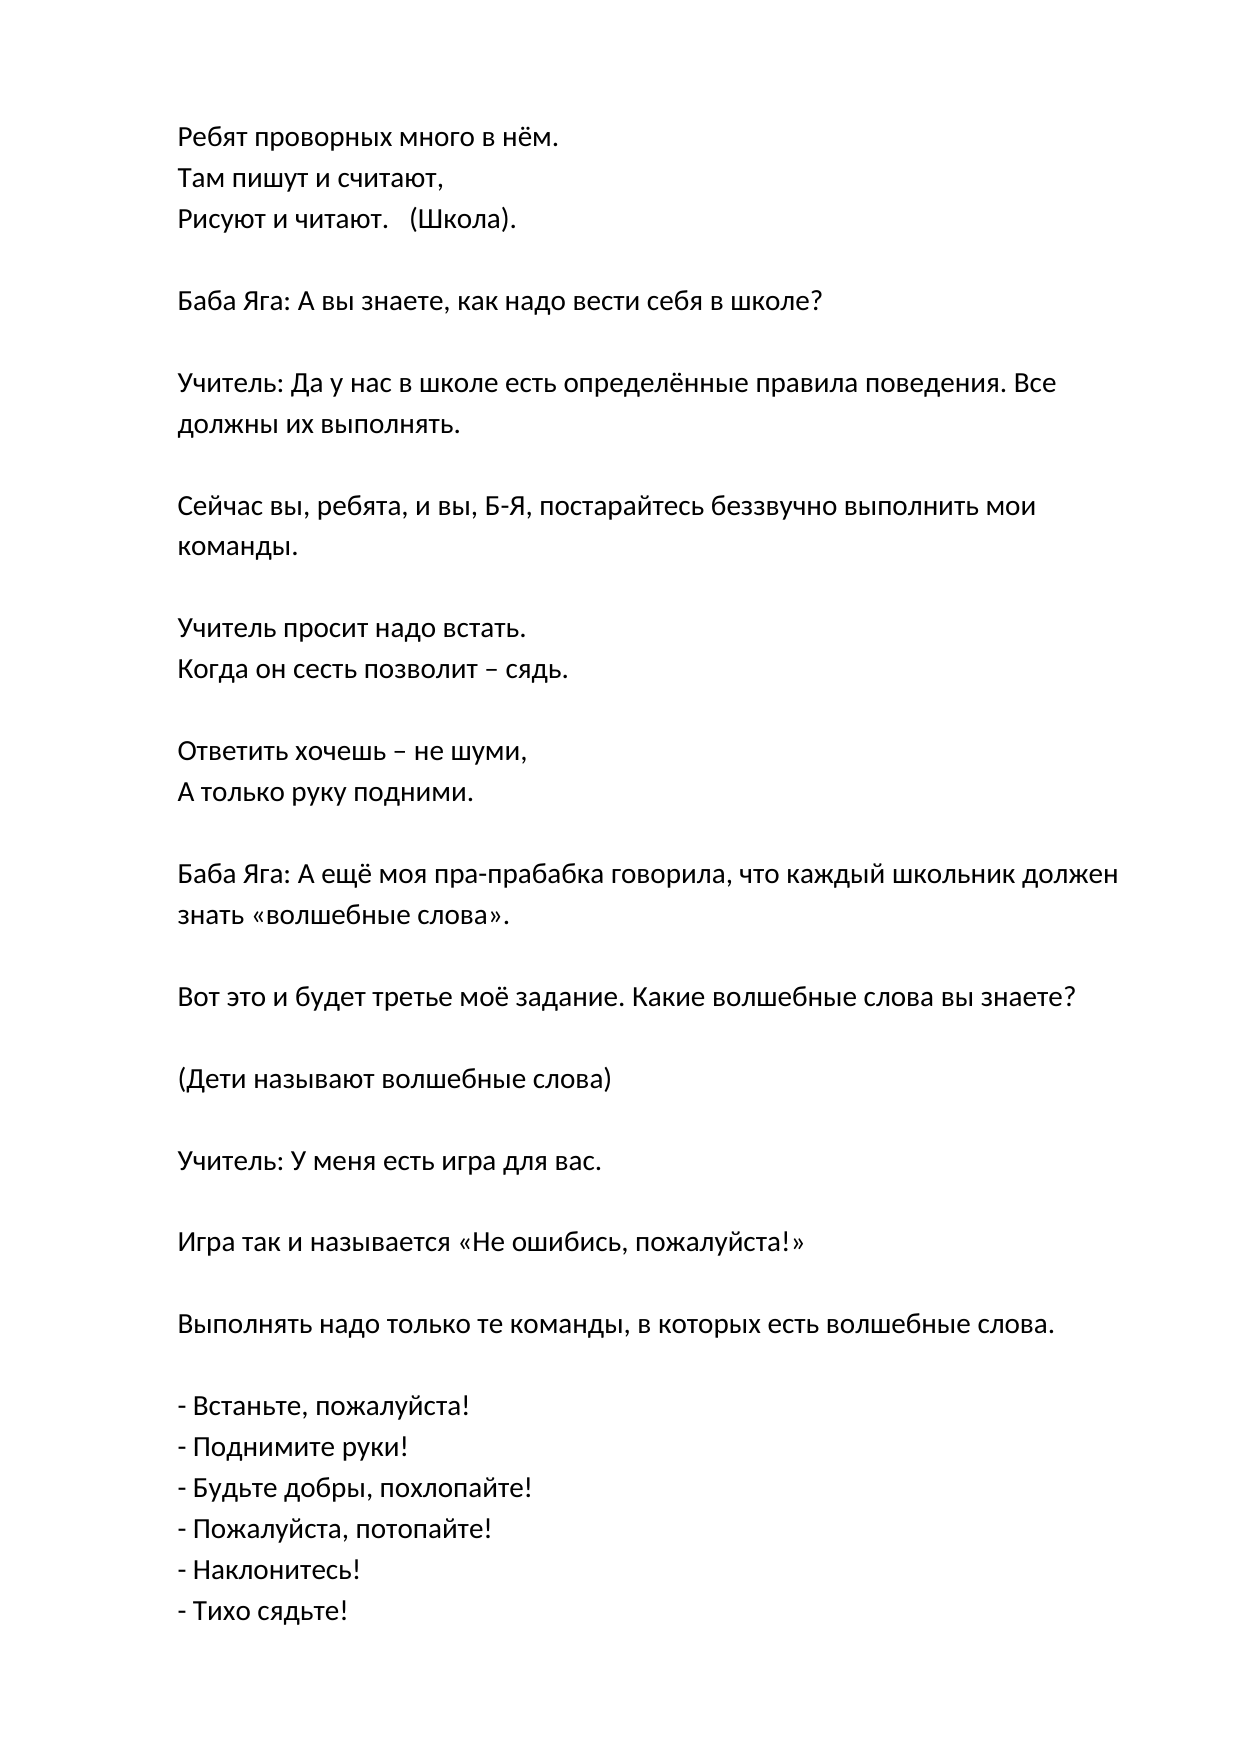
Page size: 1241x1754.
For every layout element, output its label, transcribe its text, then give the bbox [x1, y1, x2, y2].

text - Поднимите руки! [177, 1428, 1152, 1464]
text - Будьте добры, похлопайте! [177, 1469, 1152, 1505]
text А только руку подними. [177, 773, 1152, 809]
text Ответить хочешь – не шуми, [177, 732, 1152, 768]
text Там пишут и считают, [177, 159, 1152, 195]
text - Тихо сядьте! [177, 1592, 1152, 1627]
text Баба Яга: А ещё моя пра-прабабка говорила, что каждый школьник должен знать «волшебные слова». [177, 855, 1152, 932]
text Когда он сесть позволит – сядь. [177, 650, 1152, 686]
text (Дети называют волшебные слова) [177, 1060, 1152, 1095]
text Учитель просит надо встать. [177, 609, 1152, 645]
text Игра так и называется «Не ошибись, пожалуйста!» [177, 1223, 1152, 1259]
text Учитель: Да у нас в школе есть определённые правила поведения. Все должны их выполнять. [177, 364, 1152, 440]
text Ребят проворных много в нём. [177, 118, 1152, 154]
text Рисуют и читают. (Школа). [177, 200, 1152, 236]
text Вот это и будет третье моё задание. Какие волшебные слова вы знаете? [177, 978, 1152, 1013]
text Учитель: У меня есть игра для вас. [177, 1142, 1152, 1177]
text - Наклонитесь! [177, 1551, 1152, 1587]
text Баба Яга: А вы знаете, как надо вести себя в школе? [177, 282, 1152, 317]
text Выполнять надо только те команды, в которых есть волшебные слова. [177, 1305, 1152, 1341]
text - Пожалуйста, потопайте! [177, 1510, 1152, 1546]
text - Встаньте, пожалуйста! [177, 1387, 1152, 1423]
text Сейчас вы, ребята, и вы, Б-Я, постарайтесь беззвучно выполнить мои команды. [177, 487, 1152, 563]
